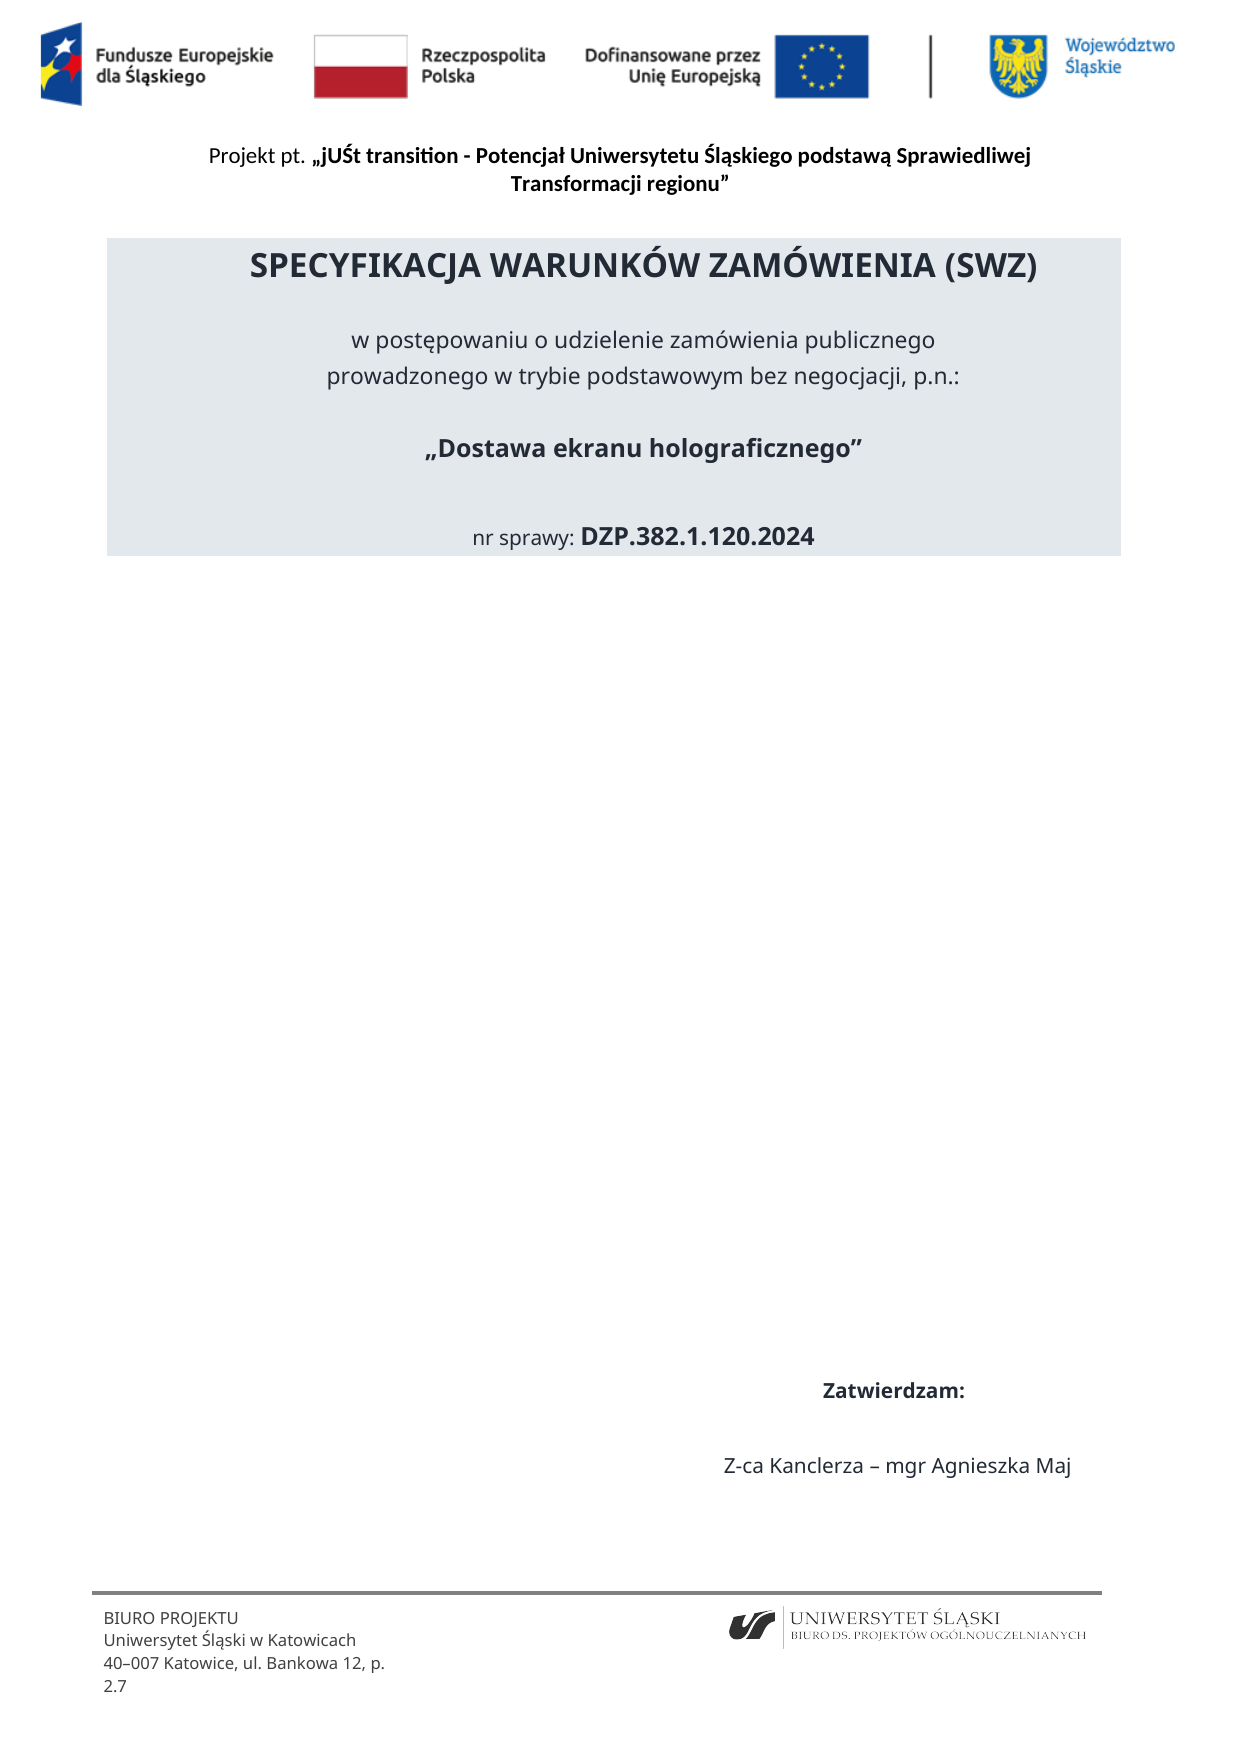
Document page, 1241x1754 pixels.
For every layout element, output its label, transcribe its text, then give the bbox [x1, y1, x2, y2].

picture [40, 22, 1175, 106]
table_header SPECYFIKACJA WARUNKÓW ZAMÓWIENIA (SWZ) w postępowaniu o udzielenie zamówienia publicznego prowadzonego w trybie podstawowym bez negocjacji, p.n.: „Dostawa ekranu holograficznego” nr sprawy: DZP.382.1.120.2024 [107, 238, 1121, 556]
text Zatwierdzam: [812, 1376, 1122, 1404]
text Z-ca Kanclerza – mgr Agnieszka Maj [723, 1451, 1122, 1479]
